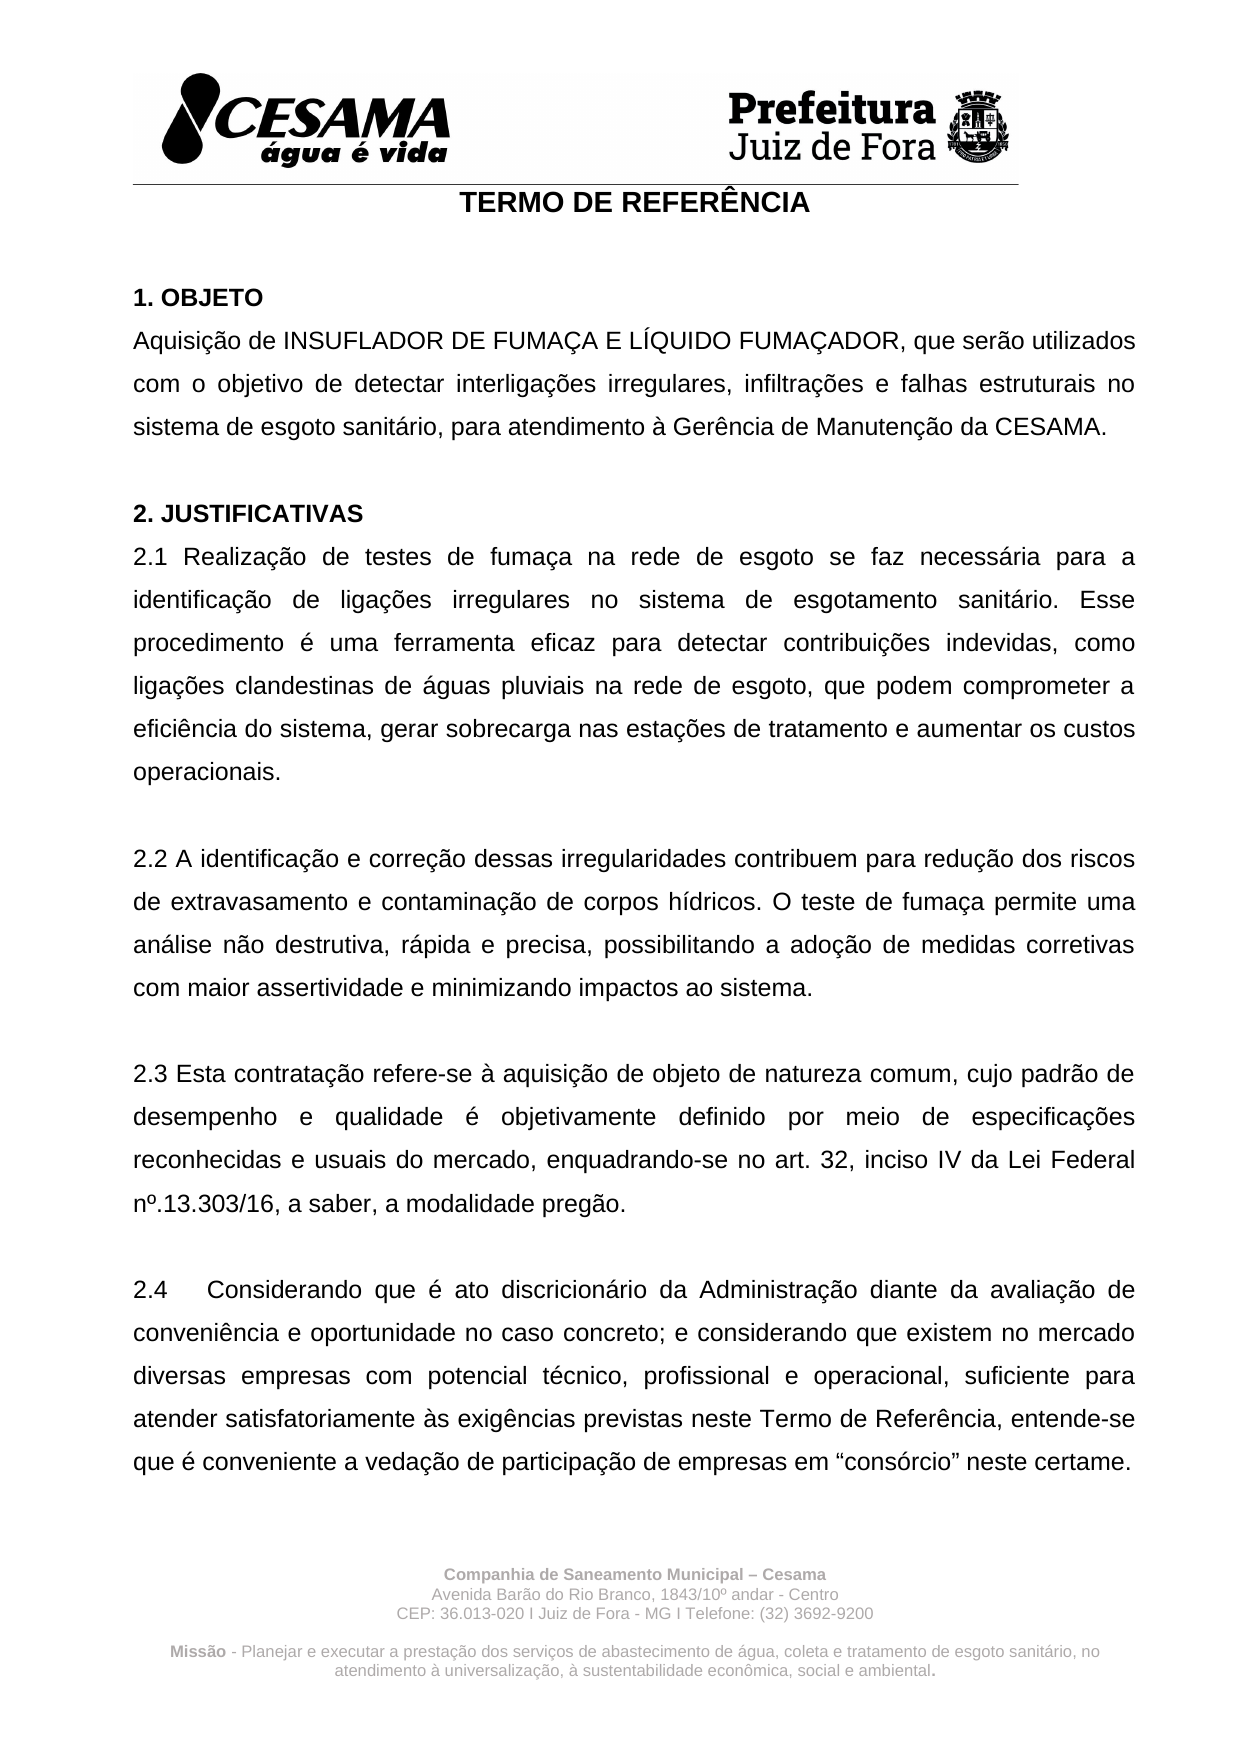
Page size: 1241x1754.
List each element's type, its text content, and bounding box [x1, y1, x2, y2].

picture [132, 73, 1019, 185]
text 2.4 Considerando que é ato discricionário da Administração diante da avaliação de conveniência e oportunidade no caso concreto; e considerando que existem no mercado diversas empresas com potencial técnico, profissional e operacional, suficiente para atender satisfatoriamente às exigências previstas neste Termo de Referência, entende-se que é conveniente a vedação de participação de empresas em “consórcio” neste certame. [133, 1275, 1137, 1476]
text 2.3 Esta contratação refere-se à aquisição de objeto de natureza comum, cujo padrão de desempenho e qualidade é objetivamente definido por meio de especificações reconhecidas e usuais do mercado, enquadrando-se no art. 32, inciso IV da Lei Federal nº.13.303/16, a saber, a modalidade pregão. [133, 1059, 1137, 1217]
text Aquisição de INSUFLADOR DE FUMAÇA E LÍQUIDO FUMAÇADOR, que serão utilizados com o objetivo de detectar interligações irregulares, infiltrações e falhas estruturais no sistema de esgoto sanitário, para atendimento à Gerência de Manutenção da CESAMA. [133, 326, 1137, 441]
text 1. OBJETO [133, 283, 1137, 312]
text TERMO DE REFERÊNCIA [133, 185, 1137, 218]
text 2.2 A identificação e correção dessas irregularidades contribuem para redução dos riscos de extravasamento e contaminação de corpos hídricos. O teste de fumaça permite uma análise não destrutiva, rápida e precisa, possibilitando a adoção de medidas corretivas com maior assertividade e minimizando impactos ao sistema. [133, 843, 1137, 1002]
text 2. JUSTIFICATIVAS [133, 498, 1137, 527]
text 2.1 Realização de testes de fumaça na rede de esgoto se faz necessária para a identificação de ligações irregulares no sistema de esgotamento sanitário. Esse procedimento é uma ferramenta eficaz para detectar contribuições indevidas, como ligações clandestinas de águas pluviais na rede de esgoto, que podem comprometer a eficiência do sistema, gerar sobrecarga nas estações de tratamento e aumentar os custos operacionais. [133, 542, 1137, 786]
